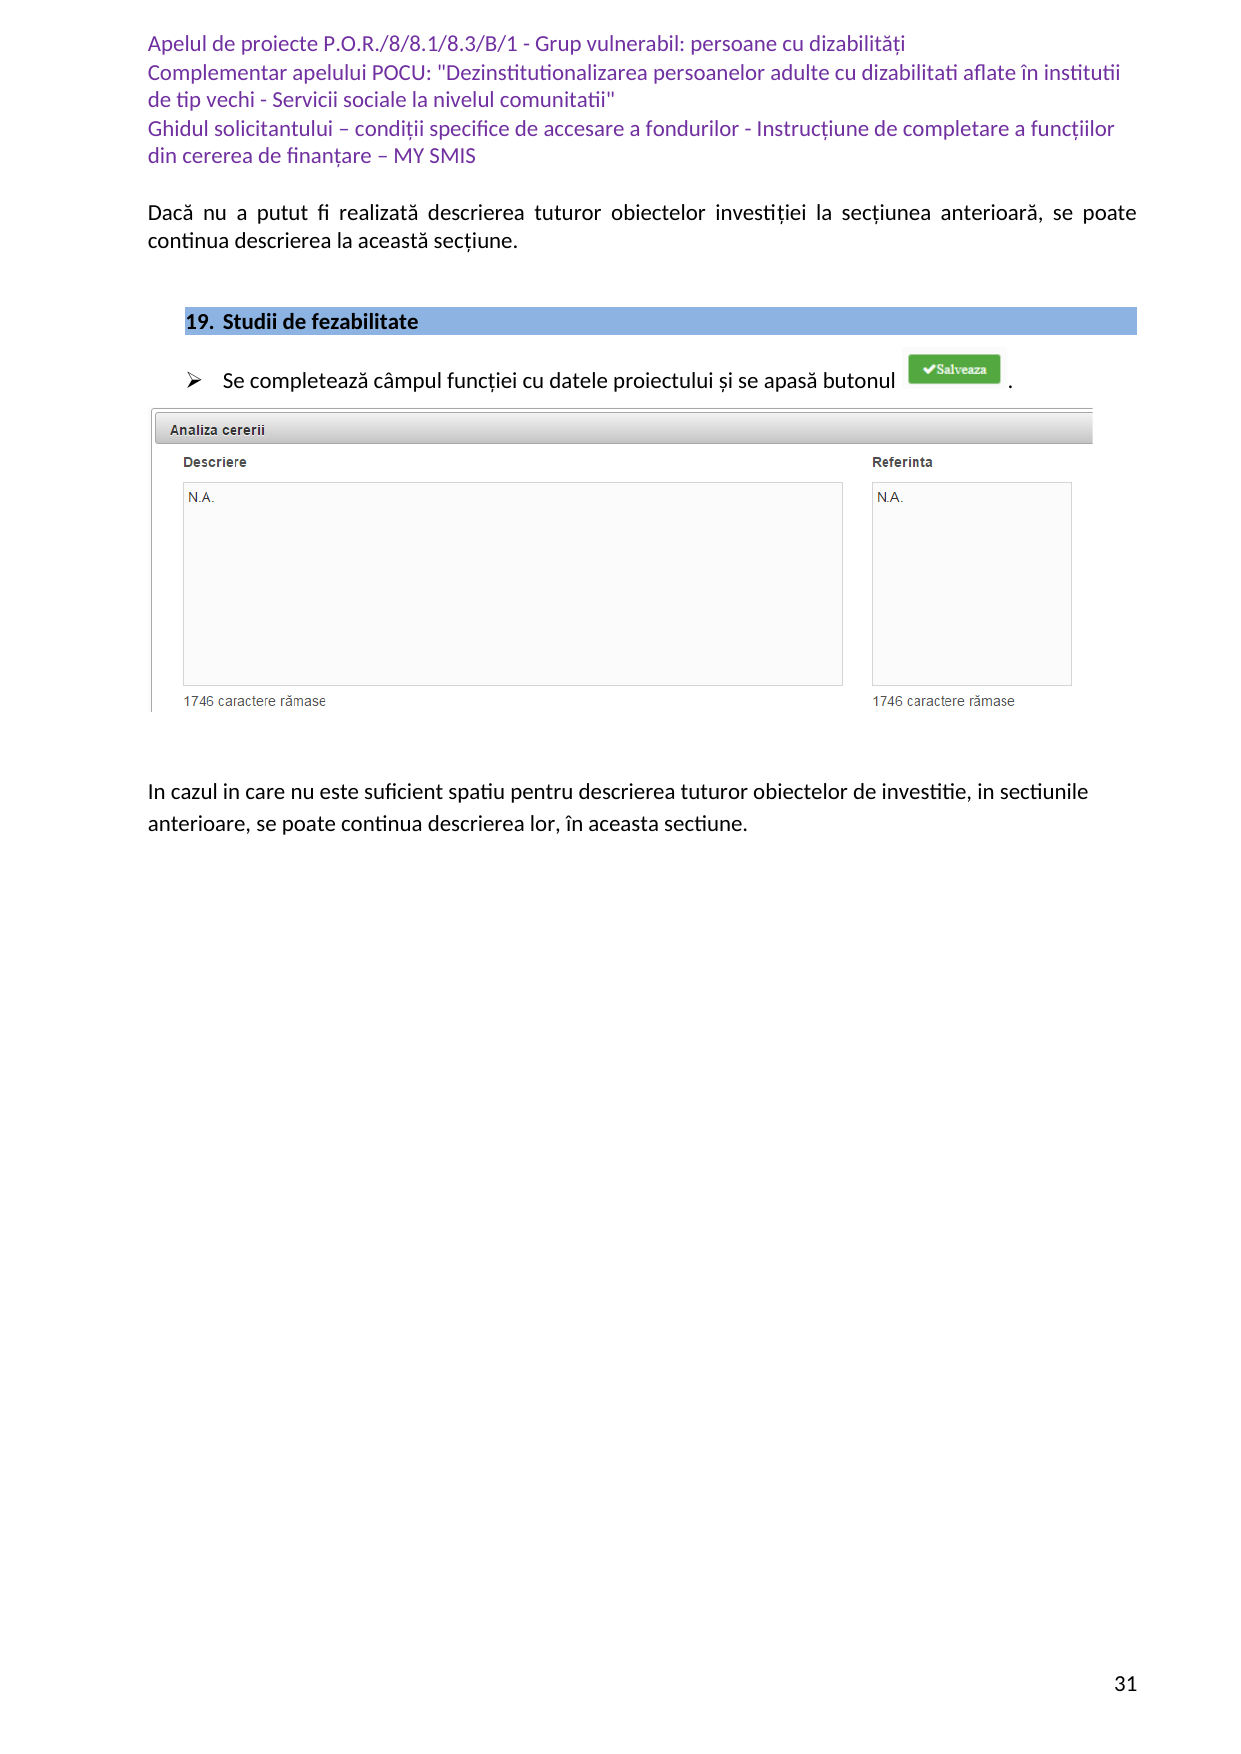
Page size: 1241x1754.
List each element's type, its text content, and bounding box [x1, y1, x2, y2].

text Dacă nu a putut fi realizată descrierea tuturor obiectelor investiţiei la secţiunea anterioară, se poate continua descrierea la această secţiune. [148, 198, 1137, 254]
list Studii de fezabilitate [185, 307, 1137, 335]
text In cazul in care nu este suficient spatiu pentru descrierea tuturor obiectelor de investitie, in sectiunile anterioare, se poate continua descrierea lor, în aceasta sectiune. [148, 777, 1137, 837]
picture [902, 347, 1008, 389]
picture [147, 407, 1093, 712]
list Se completează câmpul funcției cu datele proiectului și se apasă butonul . [185, 347, 1137, 394]
